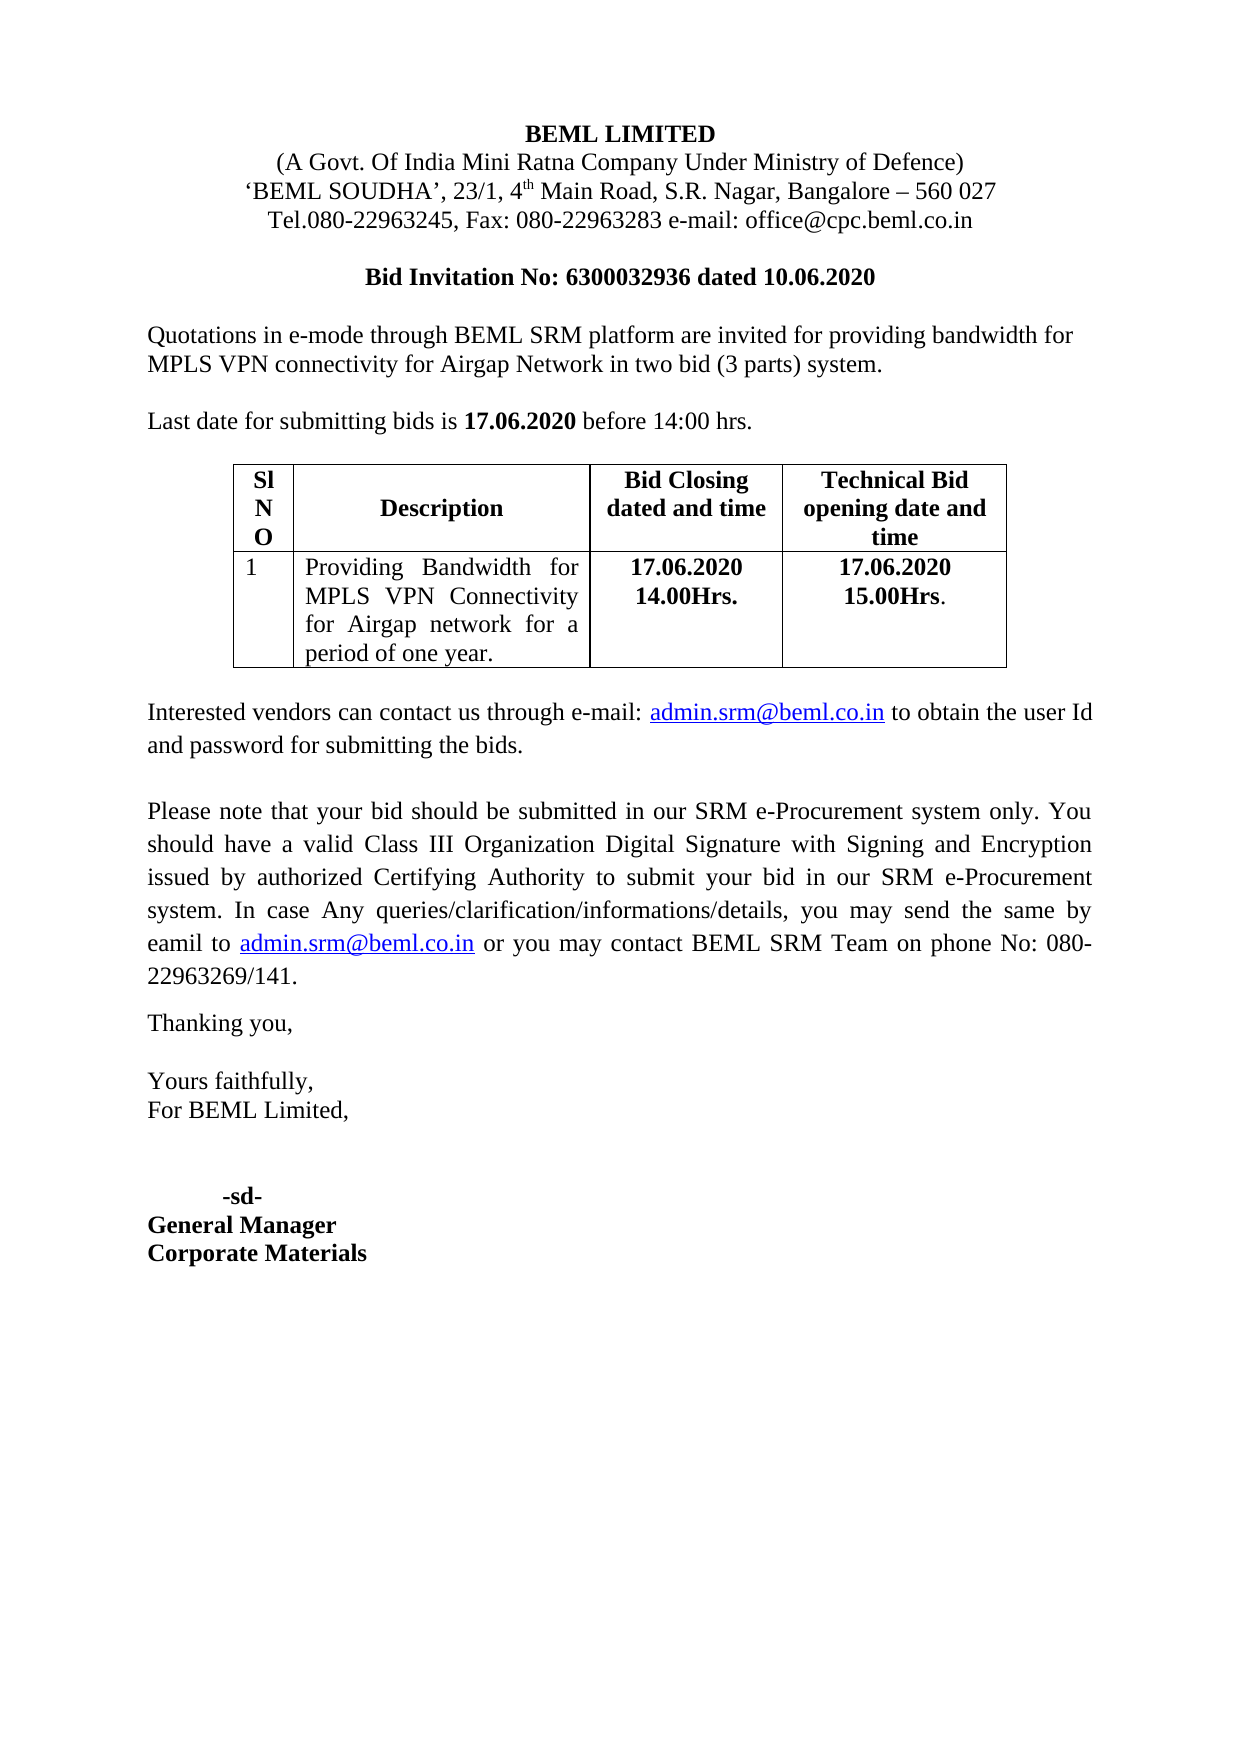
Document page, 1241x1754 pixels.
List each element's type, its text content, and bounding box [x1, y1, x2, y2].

subtitle General Manager [147, 1210, 1093, 1238]
text BEML LIMITED [147, 119, 1093, 147]
table_cell 1 [234, 552, 293, 667]
text Interested vendors can contact us through e-mail: admin.srm@beml.co.in to obtain the user Id and password for submitting the bids. [147, 697, 1093, 759]
subtitle Corporate Materials [147, 1238, 1093, 1267]
text Yours faithfully, [147, 1066, 1093, 1095]
table_cell 17.06.2020 14.00Hrs. [591, 552, 782, 667]
text Please note that your bid should be submitted in our SRM e-Procurement system only. You should have a valid Class III Organization Digital Signature with Signing and Encryption issued by authorized Certifying Authority to submit your bid in our SRM e-Procurement system. In case Any queries/clarification/informations/details, you may send the same by eamil to admin.srm@beml.co.in or you may contact BEML SRM Team on phone No: 080-22963269/141. [147, 796, 1093, 990]
table_header Description [294, 465, 589, 551]
table_header Technical Bid opening date and time [783, 465, 1006, 551]
table_header Sl NO [234, 465, 293, 551]
text Last date for submitting bids is 17.06.2020 before 14:00 hrs. [147, 406, 1093, 435]
text Tel.080-22963245, Fax: 080-22963283 e-mail: office@cpc.beml.co.in [147, 205, 1093, 234]
text Quotations in e-mode through BEML SRM platform are invited for providing bandwidth for MPLS VPN connectivity for Airgap Network in two bid (3 parts) system. [147, 320, 1093, 377]
table_header Bid Closing dated and time [591, 465, 782, 551]
text Thanking you, [147, 1008, 1093, 1037]
subtitle -sd- [147, 1181, 1093, 1210]
text Bid Invitation No: 6300032936 dated 10.06.2020 [147, 262, 1093, 291]
text ‘BEML SOUDHA’, 23/1, 4th Main Road, S.R. Nagar, Bangalore – 560 027 [147, 176, 1093, 205]
table_cell 17.06.2020 15.00Hrs. [783, 552, 1006, 667]
table_cell Providing Bandwidth for MPLS VPN Connectivity for Airgap network for a period of one year. [294, 552, 589, 667]
text (A Govt. Of India Mini Ratna Company Under Ministry of Defence) [147, 147, 1093, 176]
text For BEML Limited, [147, 1095, 1093, 1123]
